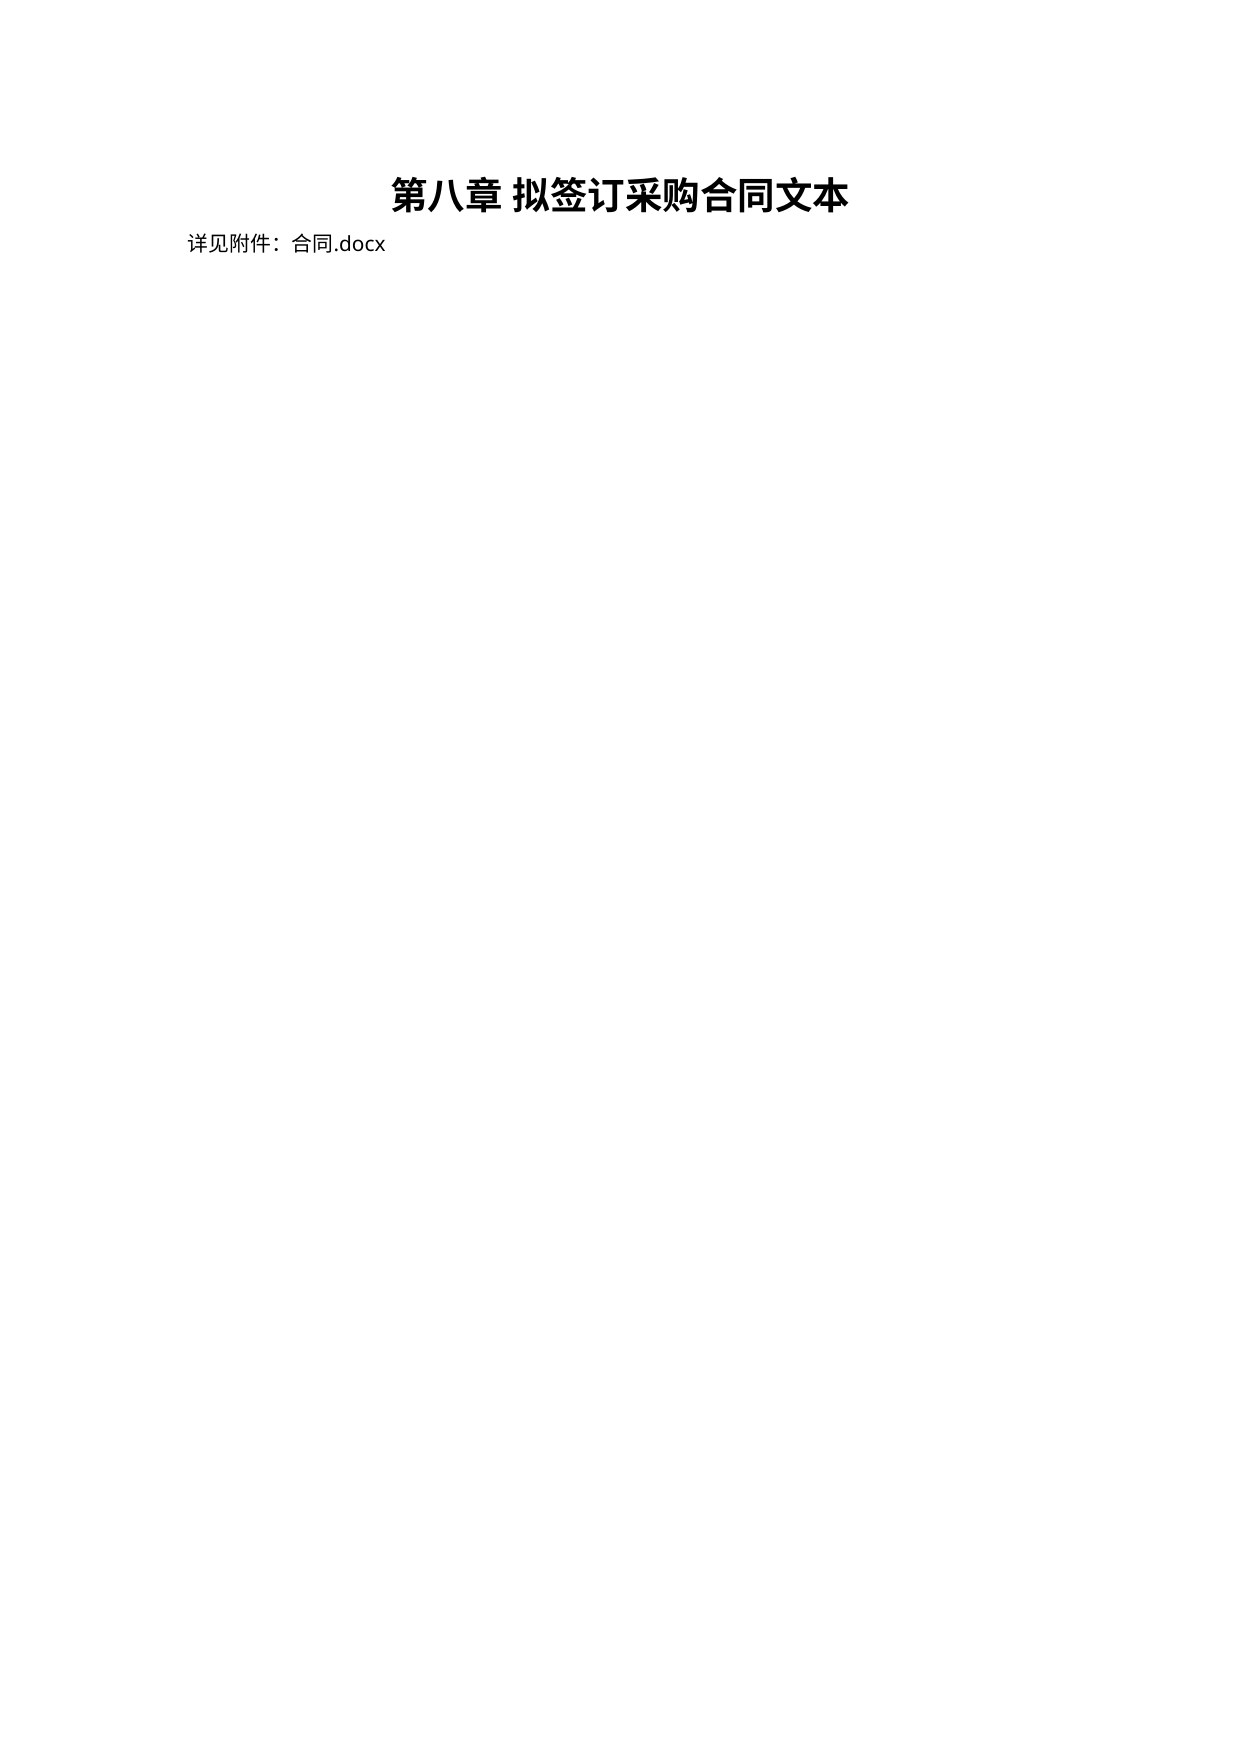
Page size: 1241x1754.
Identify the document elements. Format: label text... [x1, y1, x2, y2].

text 第八章 拟签订采购合同文本 [187, 162, 1053, 227]
text 详见附件：合同.docx [187, 227, 1053, 259]
